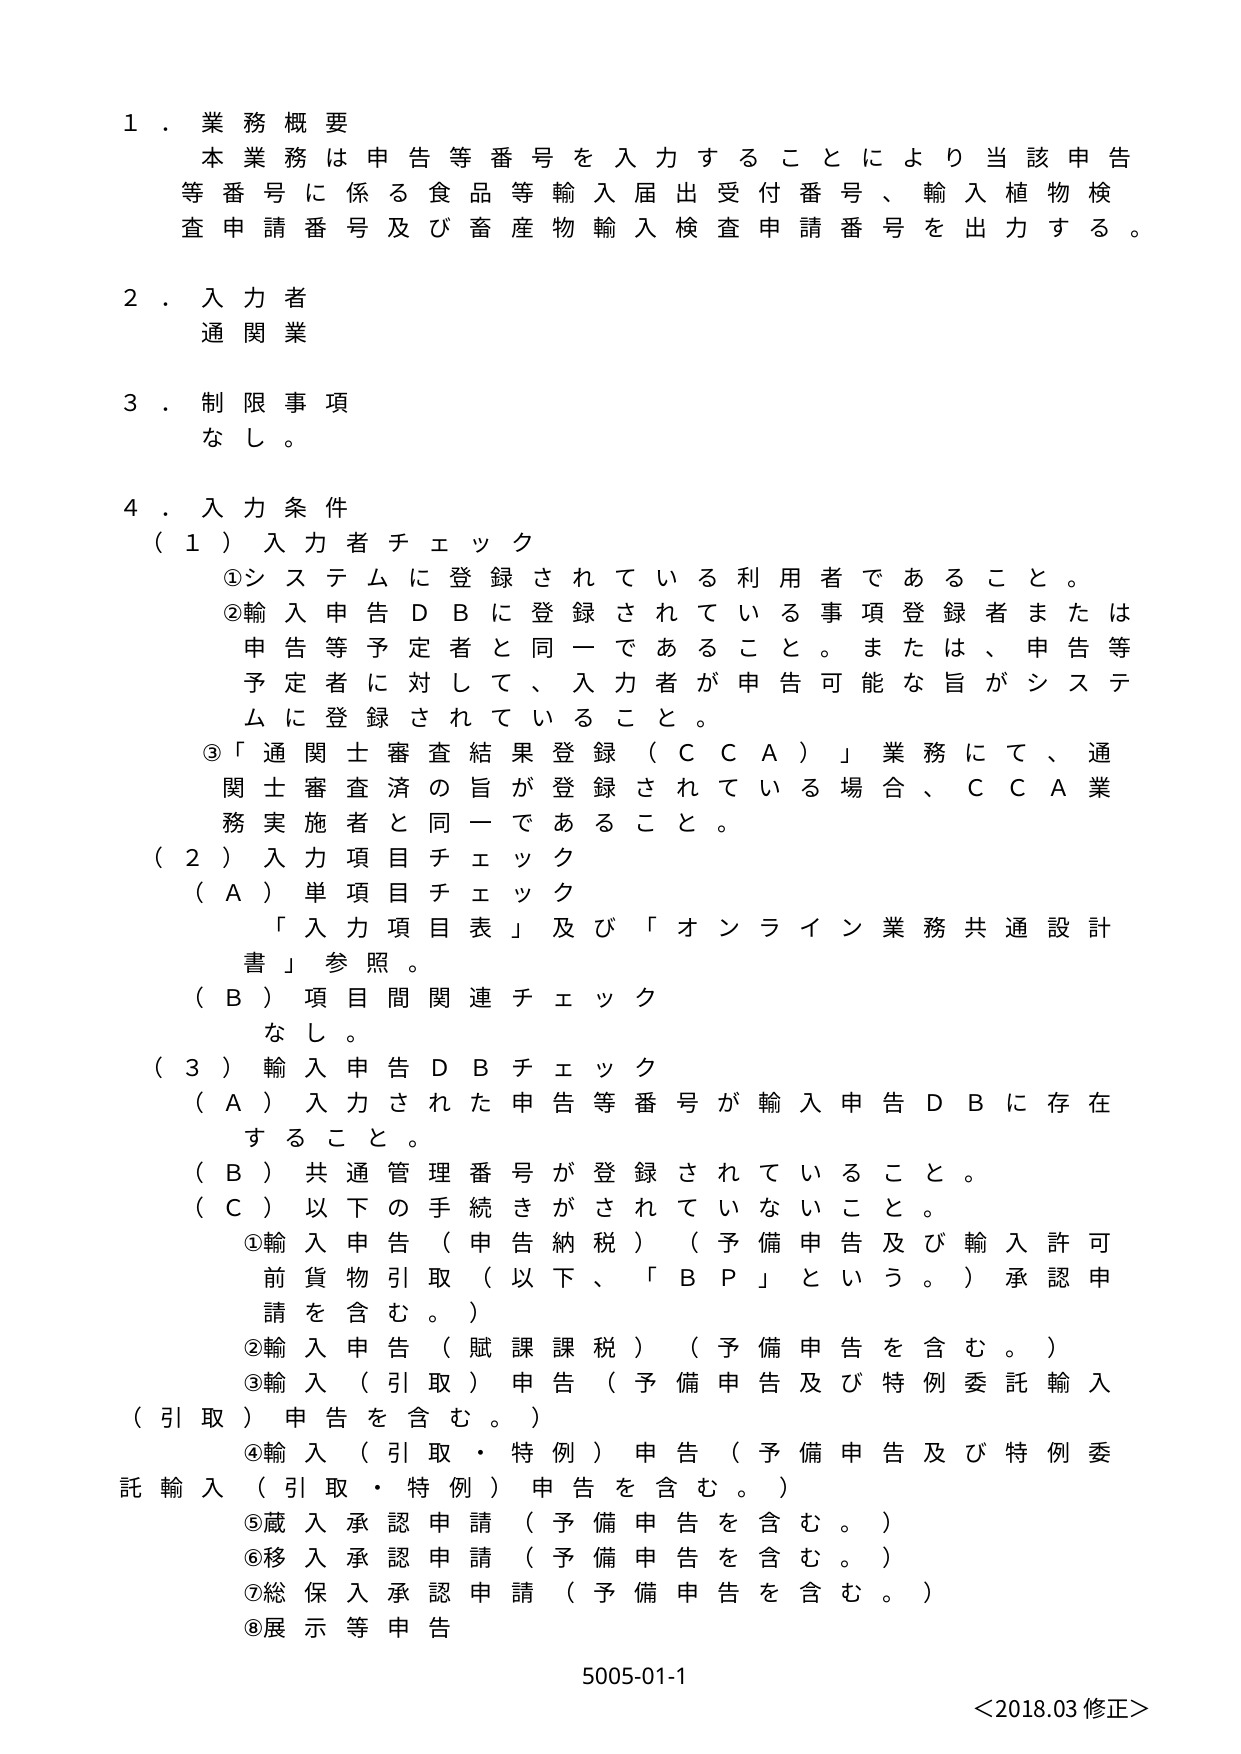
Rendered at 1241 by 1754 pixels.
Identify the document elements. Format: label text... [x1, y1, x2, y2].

text ①輸入申告（申告納税）（予備申告及び輸入許可前貨物引取（以下、「ＢＰ」という。）承認申請を含む。） [223, 1224, 1150, 1329]
text ⑥移入承認申請（予備申告を含む。） [119, 1539, 1150, 1574]
text ④輸入（引取・特例）申告（予備申告及び特例委託輸入（引取・特例）申告を含む。） [119, 1434, 1150, 1504]
text （３）輸入申告ＤＢチェック [119, 1049, 1150, 1084]
text なし。 [119, 419, 1150, 454]
text ２．入力者 [119, 279, 1150, 314]
text ②輸入申告（賦課課税）（予備申告を含む。） [119, 1329, 1150, 1364]
text （２）入力項目チェック [140, 839, 1150, 874]
text ３．制限事項 [119, 384, 1150, 419]
text ②輸入申告ＤＢに登録されている事項登録者または申告等予定者と同一であること。または、申告等予定者に対して、入力者が申告可能な旨がシステムに登録されていること。 [205, 594, 1150, 734]
text ①システムに登録されている利用者であること。 [142, 559, 1150, 594]
text （Ａ）入力された申告等番号が輸入申告ＤＢに存在すること。 [161, 1084, 1150, 1154]
text （１）入力者チェック [119, 524, 1150, 559]
text ４．入力条件 [119, 489, 1150, 524]
text ⑦総保入承認申請（予備申告を含む。） [119, 1574, 1150, 1609]
text 本業務は申告等番号を入力することにより当該申告等番号に係る食品等輸入届出受付番号、輸入植物検査申請番号及び畜産物輸入検査申請番号を出力する。 [161, 139, 1150, 244]
text ⑧展示等申告 [119, 1609, 1150, 1644]
text （Ａ）単項目チェック [161, 874, 1150, 909]
text （Ｃ）以下の手続きがされていないこと。 [119, 1189, 1150, 1224]
text ③「通関士審査結果登録（ＣＣＡ）」業務にて、通関士審査済の旨が登録されている場合、ＣＣＡ業務実施者と同一であること。 [202, 734, 1150, 839]
text ⑤蔵入承認申請（予備申告を含む。） [119, 1504, 1150, 1539]
text 通関業 [119, 314, 1150, 349]
text 「入力項目表」及び「オンライン業務共通設計書」参照。 [222, 909, 1150, 979]
text なし。 [222, 1014, 1150, 1049]
text （Ｂ）共通管理番号が登録されていること。 [161, 1154, 1150, 1189]
text １．業務概要 [119, 104, 1150, 139]
text ③輸入（引取）申告（予備申告及び特例委託輸入（引取）申告を含む。） [119, 1364, 1150, 1434]
text （Ｂ）項目間関連チェック [161, 979, 1150, 1014]
